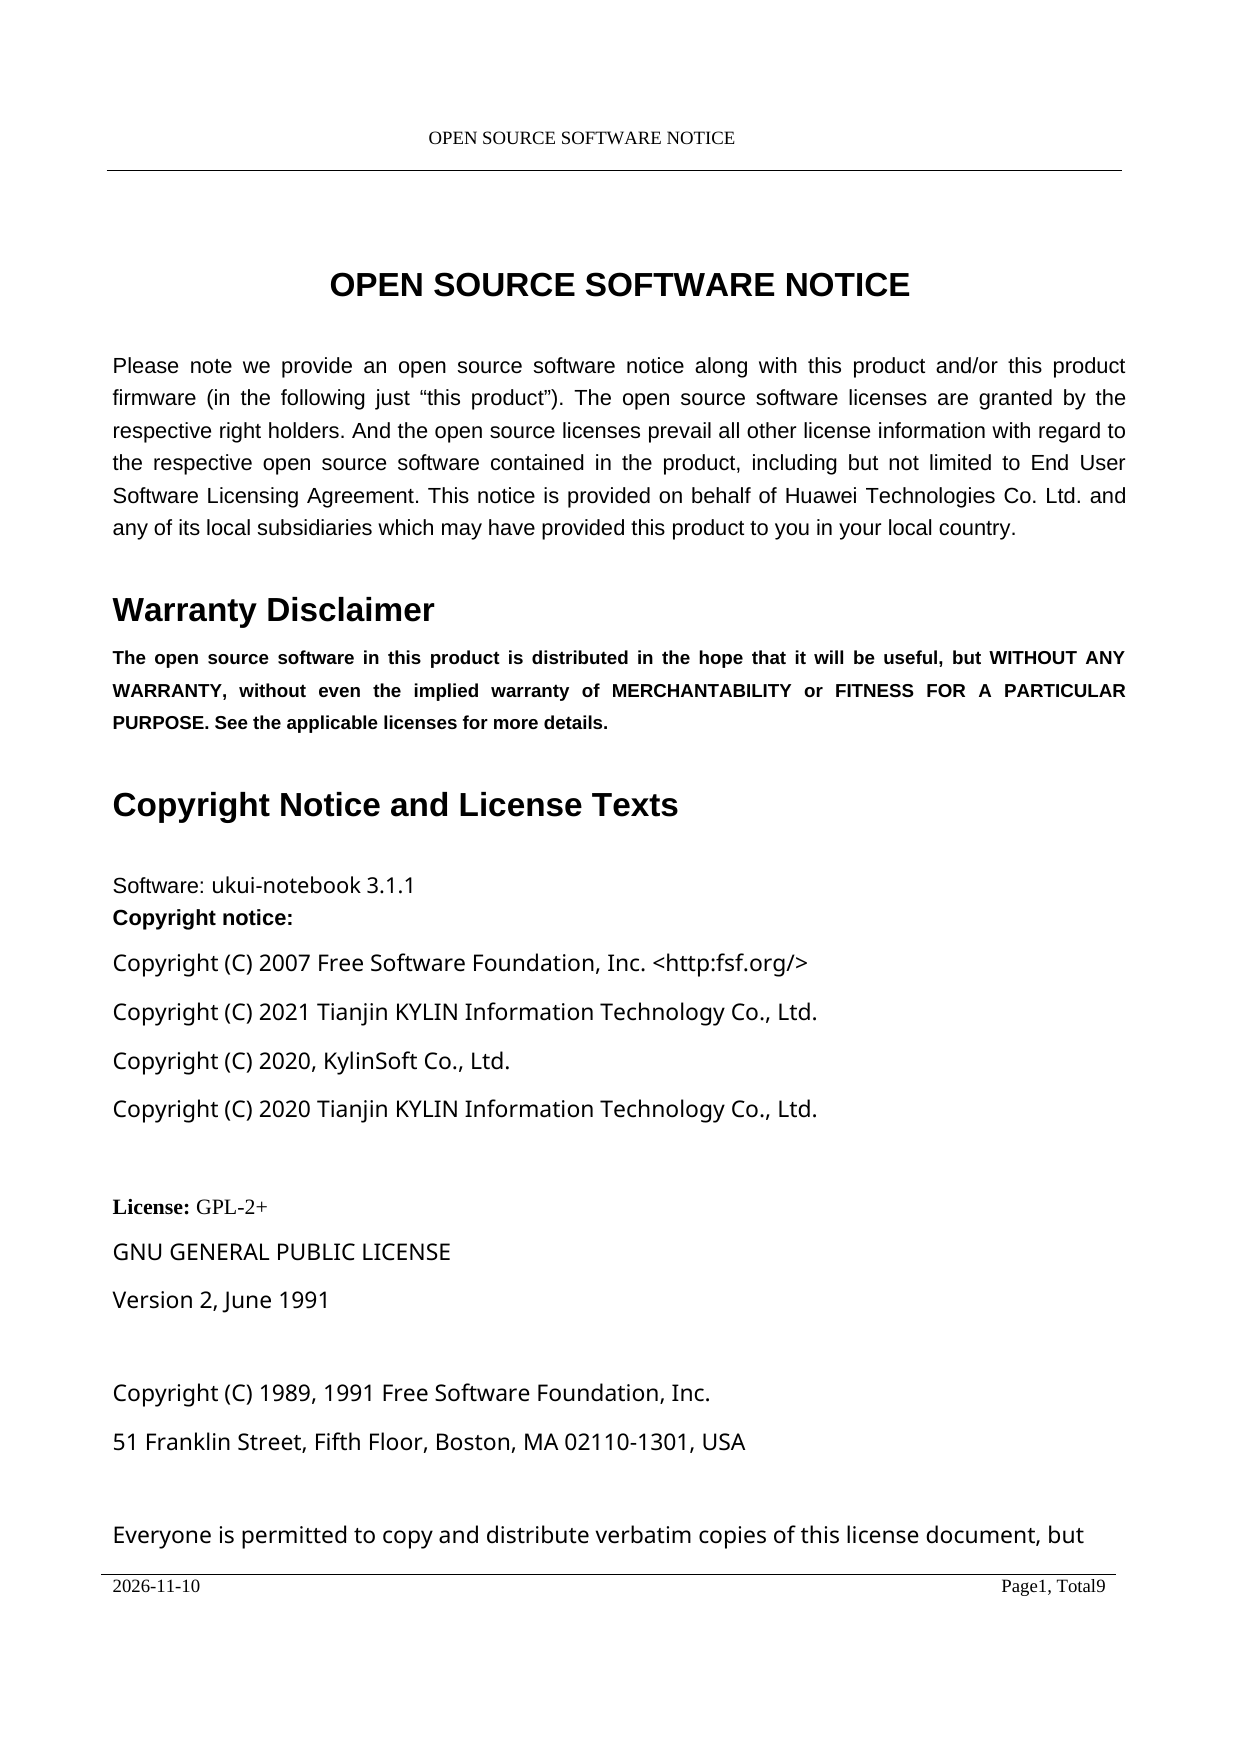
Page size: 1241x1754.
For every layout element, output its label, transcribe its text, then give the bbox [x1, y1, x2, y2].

text Software: ukui-notebook 3.1.1 [112, 869, 1128, 901]
text 51 Franklin Street, Fifth Floor, Boston, MA 02110-1301, USA [112, 1425, 1128, 1457]
text License: GPL-2+ [112, 1190, 1128, 1223]
text The open source software in this product is distributed in the hope that it will be useful, but WITHOUT ANY WARRANTY, without even the implied warranty of MERCHANTABILITY or FITNESS FOR A PARTICULAR PURPOSE. See the applicable licenses for more details. [112, 641, 1128, 739]
text Copyright notice: [112, 901, 1128, 934]
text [112, 1518, 1128, 1551]
text Copyright (C) 1989, 1991 Free Software Foundation, Inc. [112, 1377, 1128, 1409]
text OPEN SOURCE SOFTWARE NOTICE [112, 251, 1128, 316]
text Copyright (C) 2007 Free Software Foundation, Inc. <http:fsf.org/> Copyright (C) 2021 Tianjin KYLIN Information Technology Co., Ltd. Copyright (C) 2020, KylinSoft Co., Ltd. Copyright (C) 2020 Tianjin KYLIN Information Technology Co., Ltd. [112, 947, 1128, 1174]
text Warranty Disclaimer [112, 576, 1128, 641]
text Please note we provide an open source software notice along with this product and/or this product firmware (in the following just “this product”). The open source software licenses are granted by the respective right holders. And the open source licenses prevail all other license information with regard to the respective open source software contained in the product, including but not limited to End User Software Licensing Agreement. This notice is provided on behalf of Huawei Technologies Co. Ltd. and any of its local subsidiaries which may have provided this product to you in your local country. [112, 349, 1128, 544]
text GNU GENERAL PUBLIC LICENSE [112, 1235, 1128, 1268]
text Version 2, June 1991 [112, 1283, 1128, 1316]
text Copyright Notice and License Texts [112, 771, 1128, 836]
